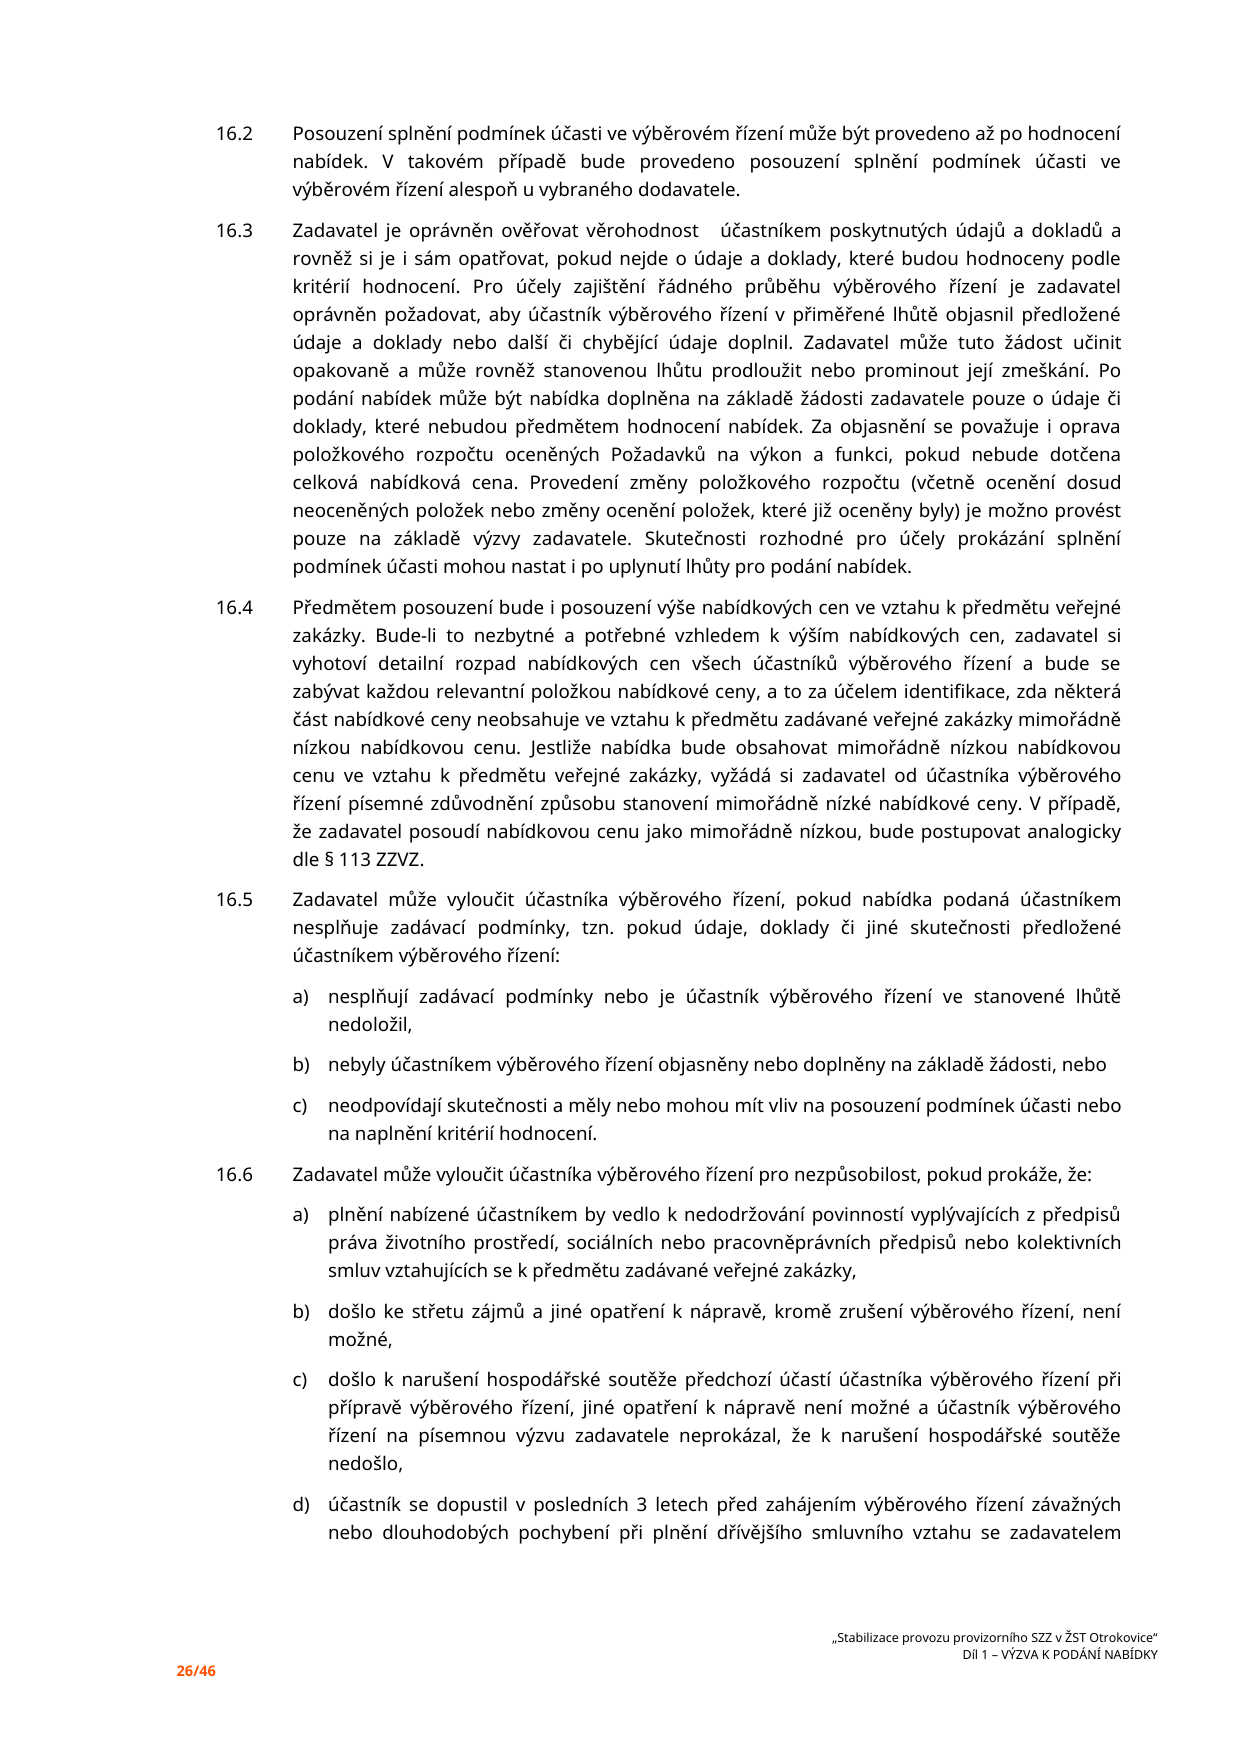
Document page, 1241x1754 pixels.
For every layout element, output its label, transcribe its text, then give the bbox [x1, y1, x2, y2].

text Zadavatel je oprávněn ověřovat věrohodnost účastníkem poskytnutých údajů a dokladů a rovněž si je i sám opatřovat, pokud nejde o údaje a doklady, které budou hodnoceny podle kritérií hodnocení. Pro účely zajištění řádného průběhu výběrového řízení je zadavatel oprávněn požadovat, aby účastník výběrového řízení v přiměřené lhůtě objasnil předložené údaje a doklady nebo další či chybějící údaje doplnil. Zadavatel může tuto žádost učinit opakovaně a může rovněž stanovenou lhůtu prodloužit nebo prominout její zmeškání. Po podání nabídek může být nabídka doplněna na základě žádosti zadavatele pouze o údaje či doklady, které nebudou předmětem hodnocení nabídek. Za objasnění se považuje i oprava položkového rozpočtu oceněných Požadavků na výkon a funkci, pokud nebude dotčena celková nabídková cena. Provedení změny položkového rozpočtu (včetně ocenění dosud neoceněných položek nebo změny ocenění položek, které již oceněny byly) je možno provést pouze na základě výzvy zadavatele. Skutečnosti rozhodné pro účely prokázání splnění podmínek účasti mohou nastat i po uplynutí lhůty pro podání nabídek. [216, 217, 1122, 579]
text Předmětem posouzení bude i posouzení výše nabídkových cen ve vztahu k předmětu veřejné zakázky. Bude-li to nezbytné a potřebné vzhledem k výším nabídkových cen, zadavatel si vyhotoví detailní rozpad nabídkových cen všech účastníků výběrového řízení a bude se zabývat každou relevantní položkou nabídkové ceny, a to za účelem identifikace, zda některá část nabídkové ceny neobsahuje ve vztahu k předmětu zadávané veřejné zakázky mimořádně nízkou nabídkovou cenu. Jestliže nabídka bude obsahovat mimořádně nízkou nabídkovou cenu ve vztahu k předmětu veřejné zakázky, vyžádá si zadavatel od účastníka výběrového řízení písemné zdůvodnění způsobu stanovení mimořádně nízké nabídkové ceny. V případě, že zadavatel posoudí nabídkovou cenu jako mimořádně nízkou, bude postupovat analogicky dle § 113 ZZVZ. [216, 594, 1122, 872]
list neodpovídají skutečnosti a měly nebo mohou mít vliv na posouzení podmínek účasti nebo na naplnění kritérií hodnocení. [292, 1092, 1122, 1146]
list došlo k narušení hospodářské soutěže předchozí účastí účastníka výběrového řízení při přípravě výběrového řízení, jiné opatření k nápravě není možné a účastník výběrového řízení na písemnou výzvu zadavatele neprokázal, že k narušení hospodářské soutěže nedošlo, [292, 1366, 1122, 1476]
text Posouzení splnění podmínek účasti ve výběrovém řízení může být provedeno až po hodnocení nabídek. V takovém případě bude provedeno posouzení splnění podmínek účasti ve výběrovém řízení alespoň u vybraného dodavatele. [216, 121, 1122, 202]
list nebyly účastníkem výběrového řízení objasněny nebo doplněny na základě žádosti, nebo [292, 1052, 1122, 1077]
list plnění nabízené účastníkem by vedlo k nedodržování povinností vyplývajících z předpisů práva životního prostředí, sociálních nebo pracovněprávních předpisů nebo kolektivních smluv vztahujících se k předmětu zadávané veřejné zakázky, [292, 1201, 1122, 1283]
text Zadavatel může vyloučit účastníka výběrového řízení, pokud nabídka podaná účastníkem nesplňuje zadávací podmínky, tzn. pokud údaje, doklady či jiné skutečnosti předložené účastníkem výběrového řízení: [216, 887, 1122, 968]
list nesplňují zadávací podmínky nebo je účastník výběrového řízení ve stanovené lhůtě nedoložil, [292, 983, 1122, 1037]
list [292, 1491, 1122, 1544]
text Zadavatel může vyloučit účastníka výběrového řízení pro nezpůsobilost, pokud prokáže, že: [216, 1161, 1122, 1186]
list došlo ke střetu zájmů a jiné opatření k nápravě, kromě zrušení výběrového řízení, není možné, [292, 1298, 1122, 1351]
